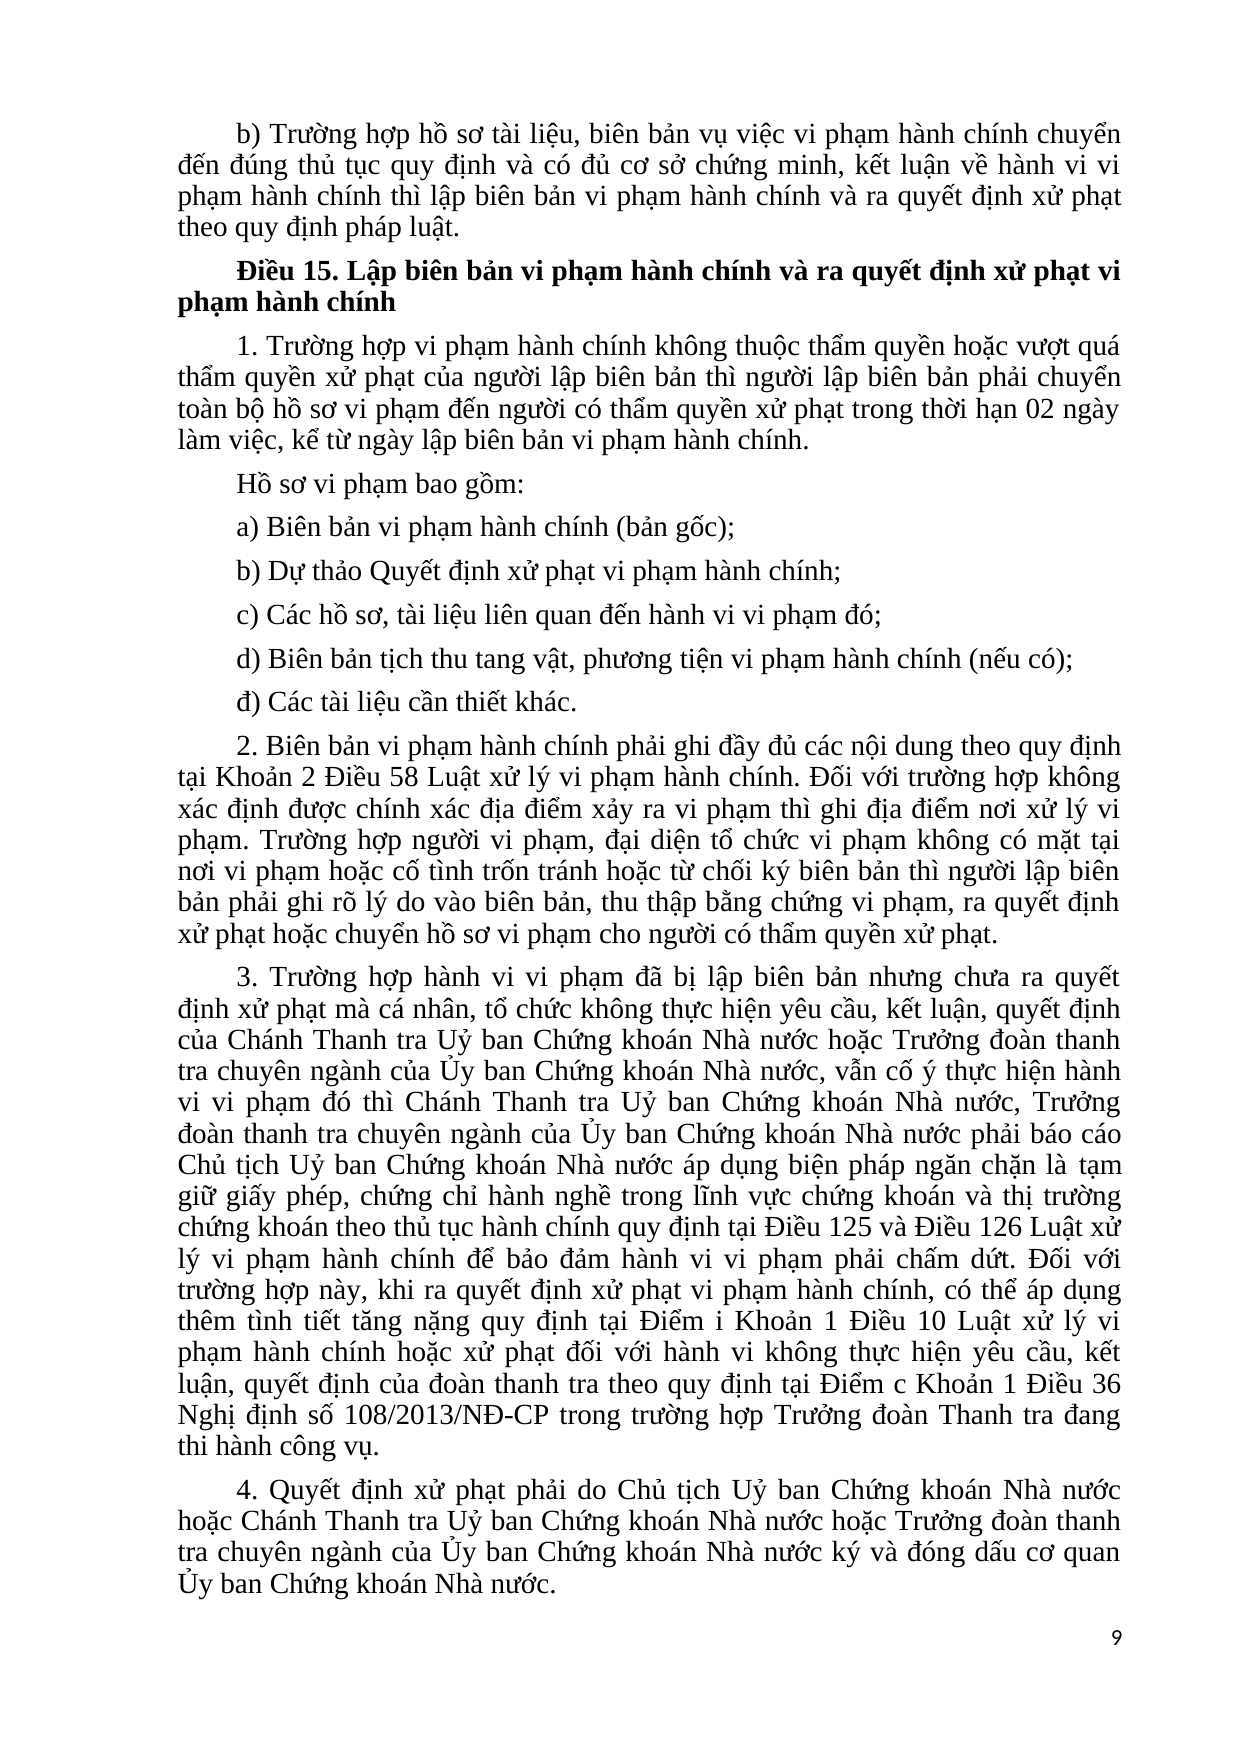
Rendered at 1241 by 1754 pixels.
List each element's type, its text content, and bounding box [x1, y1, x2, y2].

text c) Các hồ sơ, tài liệu liên quan đến hành vi vi phạm đó; [177, 599, 1122, 631]
text Hồ sơ vi phạm bao gồm: [177, 468, 1122, 499]
text Điều 15. Lập biên bản vi phạm hành chính và ra quyết định xử phạt vi phạm hành chính [177, 256, 1122, 318]
text đ) Các tài liệu cần thiết khác. [177, 687, 1122, 718]
text b) Dự thảo Quyết định xử phạt vi phạm hành chính; [177, 556, 1122, 587]
text 4. Quyết định xử phạt phải do Chủ tịch Uỷ ban Chứng khoán Nhà nước hoặc Chánh Thanh tra Uỷ ban Chứng khoán Nhà nước hoặc Trưởng đoàn thanh tra chuyên ngành của Ủy ban Chứng khoán Nhà nước ký và đóng dấu cơ quan Ủy ban Chứng khoán Nhà nước. [177, 1474, 1122, 1599]
text 2. Biên bản vi phạm hành chính phải ghi đầy đủ các nội dung theo quy định tại Khoản 2 Điều 58 Luật xử lý vi phạm hành chính. Đối với trường hợp không xác định được chính xác địa điểm xảy ra vi phạm thì ghi địa điểm nơi xử lý vi phạm. Trường hợp người vi phạm, đại diện tổ chức vi phạm không có mặt tại nơi vi phạm hoặc cố tình trốn tránh hoặc từ chối ký biên bản thì người lập biên bản phải ghi rõ lý do vào biên bản, thu thập bằng chứng vi phạm, ra quyết định xử phạt hoặc chuyển hồ sơ vi phạm cho người có thẩm quyền xử phạt. [177, 731, 1122, 949]
text 3. Trường hợp hành vi vi phạm đã bị lập biên bản nhưng chưa ra quyết định xử phạt mà cá nhân, tổ chức không thực hiện yêu cầu, kết luận, quyết định của Chánh Thanh tra Uỷ ban Chứng khoán Nhà nước hoặc Trưởng đoàn thanh tra chuyên ngành của Ủy ban Chứng khoán Nhà nước, vẫn cố ý thực hiện hành vi vi phạm đó thì Chánh Thanh tra Uỷ ban Chứng khoán Nhà nước, Trưởng đoàn thanh tra chuyên ngành của Ủy ban Chứng khoán Nhà nước phải báo cáo Chủ tịch Uỷ ban Chứng khoán Nhà nước áp dụng biện pháp ngăn chặn là tạm giữ giấy phép, chứng chỉ hành nghề trong lĩnh vực chứng khoán và thị trường chứng khoán theo thủ tục hành chính quy định tại Điều 125 và Điều 126 Luật xử lý vi phạm hành chính để bảo đảm hành vi vi phạm phải chấm dứt. Đối với trường hợp này, khi ra quyết định xử phạt vi phạm hành chính, có thể áp dụng thêm tình tiết tăng nặng quy định tại Điểm i Khoản 1 Điều 10 Luật xử lý vi phạm hành chính hoặc xử phạt đối với hành vi không thực hiện yêu cầu, kết luận, quyết định của đoàn thanh tra theo quy định tại Điểm c Khoản 1 Điều 36 Nghị định số 108/2013/NĐ-CP trong trường hợp Trưởng đoàn Thanh tra đang thi hành công vụ. [177, 962, 1122, 1462]
text d) Biên bản tịch thu tang vật, phương tiện vi phạm hành chính (nếu có); [177, 643, 1122, 674]
text 1. Trường hợp vi phạm hành chính không thuộc thẩm quyền hoặc vượt quá thẩm quyền xử phạt của người lập biên bản thì người lập biên bản phải chuyển toàn bộ hồ sơ vi phạm đến người có thẩm quyền xử phạt trong thời hạn 02 ngày làm việc, kể từ ngày lập biên bản vi phạm hành chính. [177, 331, 1122, 456]
list a) Biên bản vi phạm hành chính (bản gốc); [177, 512, 1122, 543]
text b) Trường hợp hồ sơ tài liệu, biên bản vụ việc vi phạm hành chính chuyển đến đúng thủ tục quy định và có đủ cơ sở chứng minh, kết luận về hành vi vi phạm hành chính thì lập biên bản vi phạm hành chính và ra quyết định xử phạt theo quy định pháp luật. [177, 118, 1122, 243]
